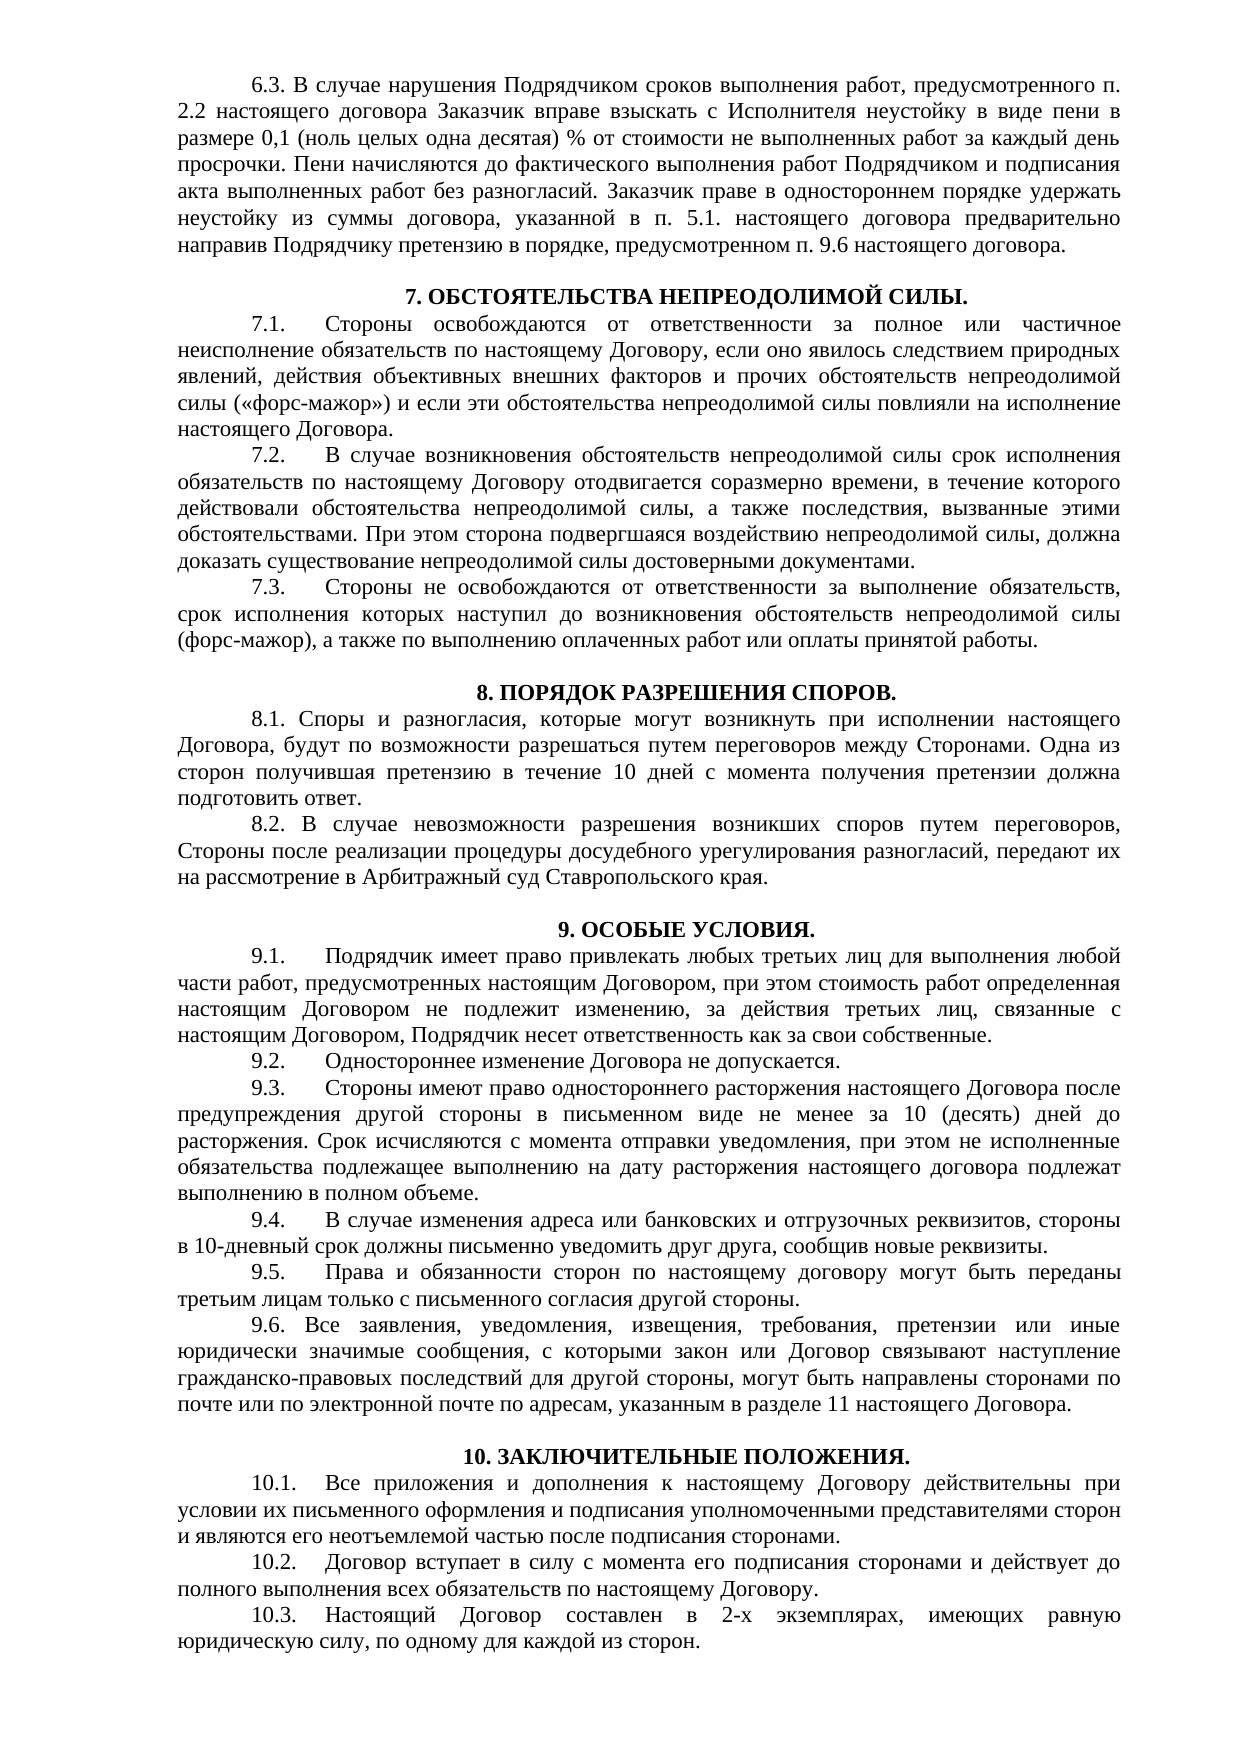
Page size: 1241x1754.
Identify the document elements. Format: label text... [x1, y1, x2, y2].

text 9.2. Одностороннее изменение Договора не допускается. [177, 1048, 1122, 1074]
text 6.3. В случае нарушения Подрядчиком сроков выполнения работ, предусмотренного п. 2.2 настоящего договора Заказчик вправе взыскать с Исполнителя неустойку в виде пени в размере 0,1 (ноль целых одна десятая) % от стоимости не выполненных работ за каждый день просрочки. Пени начисляются до фактического выполнения работ Подрядчиком и подписания акта выполненных работ без разногласий. Заказчик праве в одностороннем порядке удержать неустойку из суммы договора, указанной в п. 5.1. настоящего договора предварительно направив Подрядчику претензию в порядке, предусмотренном п. 9.6 настоящего договора. [177, 71, 1122, 257]
text 9.6. Все заявления, уведомления, извещения, требования, претензии или иные юридически значимые сообщения, с которыми закон или Договор связывают наступление гражданско-правовых последствий для другой стороны, могут быть направлены сторонами по почте или по электронной почте по адресам, указанным в разделе 11 настоящего Договора. [177, 1311, 1122, 1417]
text 8.2. В случае невозможности разрешения возникших споров путем переговоров, Стороны после реализации процедуры досудебного урегулирования разногласий, передают их на рассмотрение в Арбитражный суд Ставропольского края. [177, 810, 1122, 889]
text 10.2. Договор вступает в силу с момента его подписания сторонами и действует до полного выполнения всех обязательств по настоящему Договору. [177, 1548, 1122, 1601]
text 7.1. Стороны освобождаются от ответственности за полное или частичное неисполнение обязательств по настоящему Договору, если оно явилось следствием природных явлений, действия объективных внешних факторов и прочих обстоятельств непреодолимой силы («форс-мажор») и если эти обстоятельства непреодолимой силы повлияли на исполнение настоящего Договора. [177, 310, 1122, 441]
text 10.3. Настоящий Договор составлен в 2-х экземплярах, имеющих равную юридическую силу, по одному для каждой из сторон. [177, 1601, 1122, 1654]
text 7. ОБСТОЯТЕЛЬСТВА НЕПРЕОДОЛИМОЙ СИЛЫ. [177, 283, 1122, 310]
text 10. ЗАКЛЮЧИТЕЛЬНЫЕ ПОЛОЖЕНИЯ. [177, 1443, 1122, 1469]
text 9.4. В случае изменения адреса или банковских и отгрузочных реквизитов, стороны в 10-дневный срок должны письменно уведомить друг друга, сообщив новые реквизиты. [177, 1206, 1122, 1258]
text 10.1. Все приложения и дополнения к настоящему Договору действительны при условии их письменного оформления и подписания уполномоченными представителями сторон и являются его неотъемлемой частью после подписания сторонами. [177, 1469, 1122, 1548]
text 9. ОСОБЫЕ УСЛОВИЯ. [177, 916, 1122, 942]
text 9.3. Стороны имеют право одностороннего расторжения настоящего Договора после предупреждения другой стороны в письменном виде не менее за 10 (десять) дней до расторжения. Срок исчисляются с момента отправки уведомления, при этом не исполненные обязательства подлежащее выполнению на дату расторжения настоящего договора подлежат выполнению в полном объеме. [177, 1074, 1122, 1206]
text 7.2. В случае возникновения обстоятельств непреодолимой силы срок исполнения обязательств по настоящему Договору отодвигается соразмерно времени, в течение которого действовали обстоятельства непреодолимой силы, а также последствия, вызванные этими обстоятельствами. При этом сторона подвергшаяся воздействию непреодолимой силы, должна доказать существование непреодолимой силы достоверными документами. [177, 441, 1122, 573]
text 9.5. Права и обязанности сторон по настоящему договору могут быть переданы третьим лицам только с письменного согласия другой стороны. [177, 1258, 1122, 1311]
text 8.1. Споры и разногласия, которые могут возникнуть при исполнении настоящего Договора, будут по возможности разрешаться путем переговоров между Сторонами. Одна из сторон получившая претензию в течение 10 дней с момента получения претензии должна подготовить ответ. [177, 705, 1122, 810]
text 7.3. Стороны не освобождаются от ответственности за выполнение обязательств, срок исполнения которых наступил до возникновения обстоятельств непреодолимой силы (форс-мажор), а также по выполнению оплаченных работ или оплаты принятой работы. [177, 573, 1122, 652]
text 9.1. Подрядчик имеет право привлекать любых третьих лиц для выполнения любой части работ, предусмотренных настоящим Договором, при этом стоимость работ определенная настоящим Договором не подлежит изменению, за действия третьих лиц, связанные с настоящим Договором, Подрядчик несет ответственность как за свои собственные. [177, 942, 1122, 1048]
text 8. ПОРЯДОК РАЗРЕШЕНИЯ СПОРОВ. [177, 679, 1122, 705]
